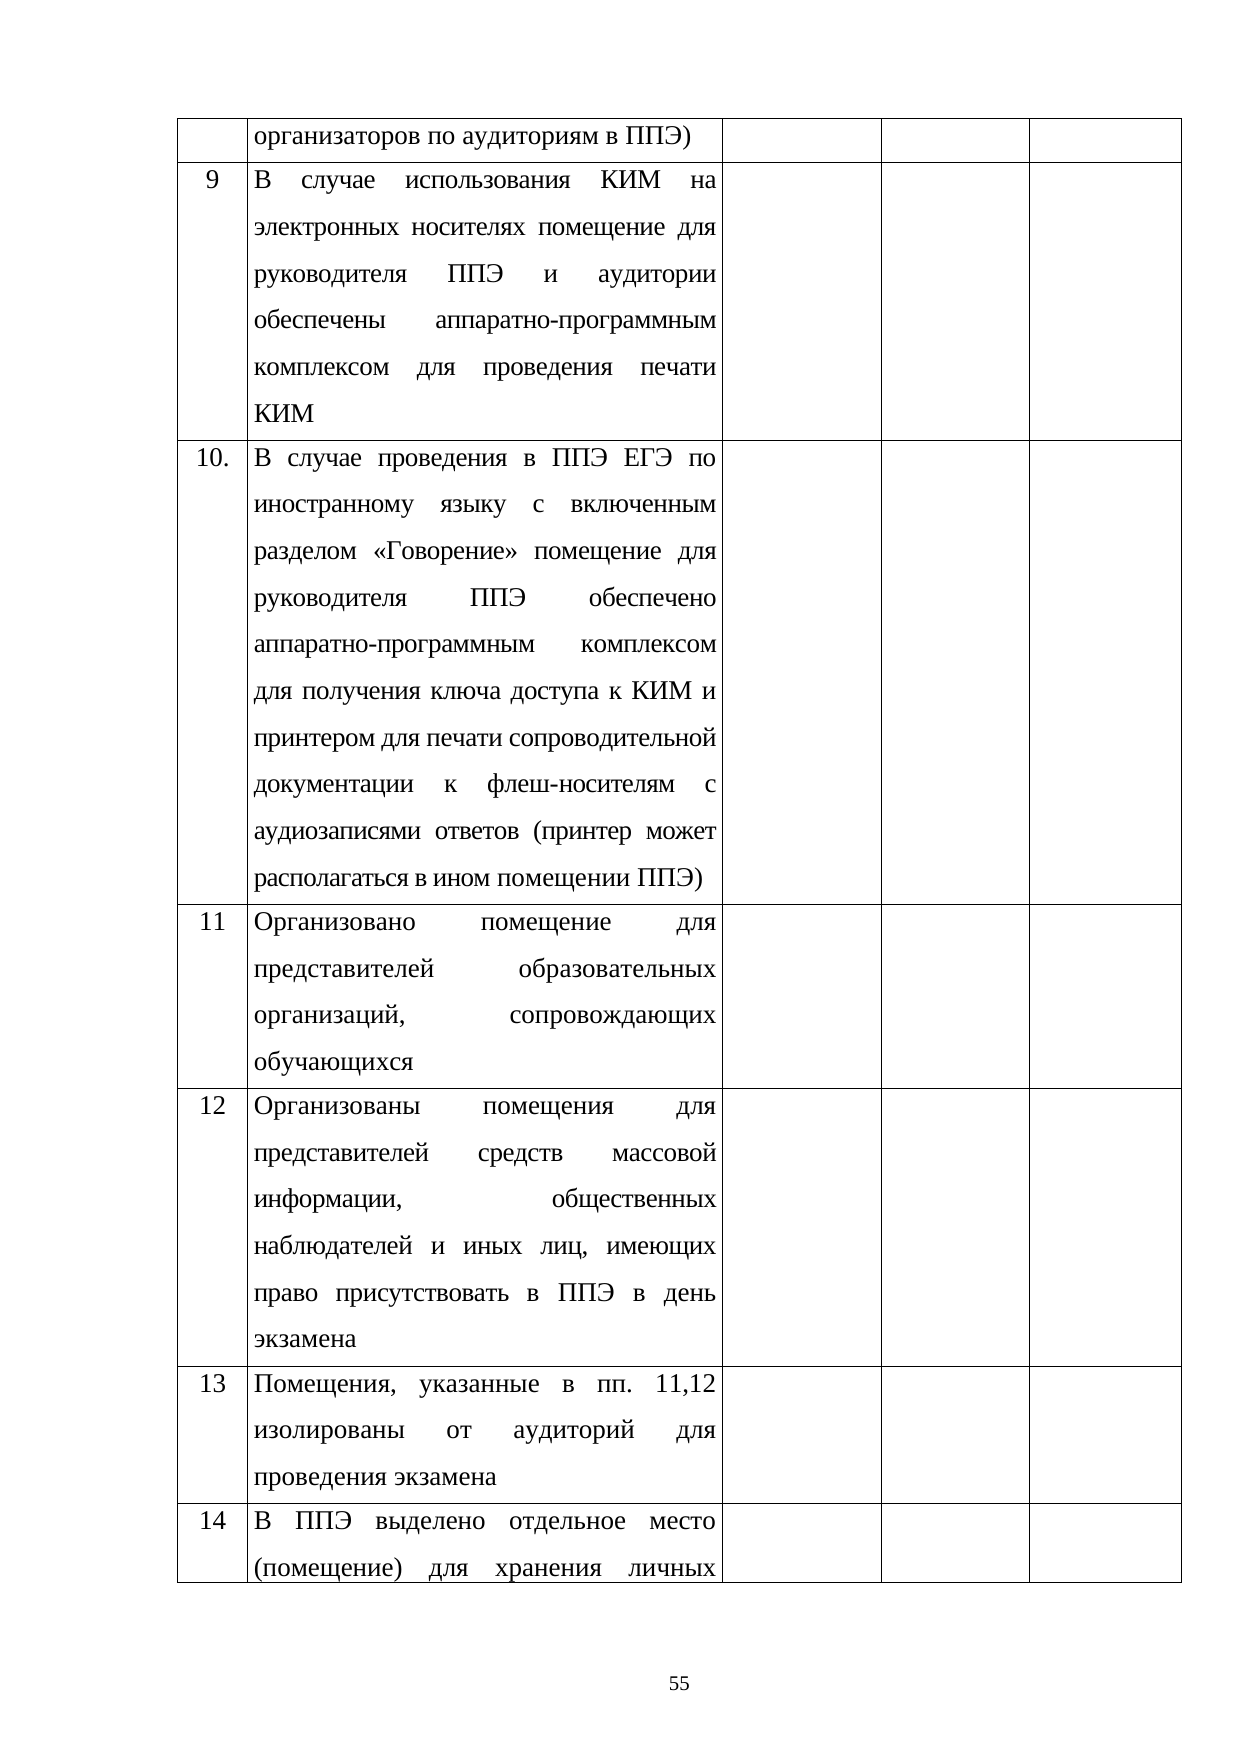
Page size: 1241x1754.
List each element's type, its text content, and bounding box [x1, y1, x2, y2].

table_cell В случае проведения в ППЭ ЕГЭ по иностранному языку с включенным разделом «Говорение» помещение для руководителя ППЭ обеспечено аппаратно-программным комплексом для получения ключа доступа к КИМ и принтером для печати сопроводительной документации к флеш-носителям с аудиозаписями ответов (принтер может располагаться в ином помещении ППЭ) [248, 441, 722, 904]
table_cell [1030, 441, 1181, 904]
table_cell [1030, 163, 1181, 440]
table_cell Помещения, указанные в пп. 11,12 изолированы от аудиторий для проведения экзамена [248, 1367, 722, 1503]
table_cell [723, 1504, 881, 1582]
table_cell [882, 1504, 1029, 1582]
table_cell [1030, 1504, 1181, 1582]
table_cell [723, 905, 881, 1088]
table_cell [882, 1367, 1029, 1503]
table_cell 9 [178, 163, 247, 440]
table_cell 12 [178, 1089, 247, 1366]
table_cell [882, 1089, 1029, 1366]
table_cell В случае использования КИМ на электронных носителях помещение для руководителя ППЭ и аудитории обеспечены аппаратно-программным комплексом для проведения печати КИМ [248, 163, 722, 440]
table_cell 13 [178, 1367, 247, 1503]
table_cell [248, 119, 722, 162]
table_cell [723, 119, 881, 162]
table_cell [1030, 905, 1181, 1088]
table_cell 14 [178, 1504, 247, 1582]
table_cell [882, 119, 1029, 162]
table_cell [1030, 119, 1181, 162]
table_cell [723, 1089, 881, 1366]
table_cell [1030, 1089, 1181, 1366]
table_cell [882, 441, 1029, 904]
table_cell 10. [178, 441, 247, 904]
table_cell 8 [178, 119, 247, 162]
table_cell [248, 1504, 722, 1582]
table_cell Организованы помещения для представителей средств массовой информации, общественных наблюдателей и иных лиц, имеющих право присутствовать в ППЭ в день экзамена [248, 1089, 722, 1366]
table_cell [1030, 1367, 1181, 1503]
table_cell Организовано помещение для представителей образовательных организаций, сопровождающих обучающихся [248, 905, 722, 1088]
table_cell [882, 905, 1029, 1088]
table_cell [723, 1367, 881, 1503]
table_cell 11 [178, 905, 247, 1088]
table_cell [723, 163, 881, 440]
table_cell [882, 163, 1029, 440]
table_cell [723, 441, 881, 904]
